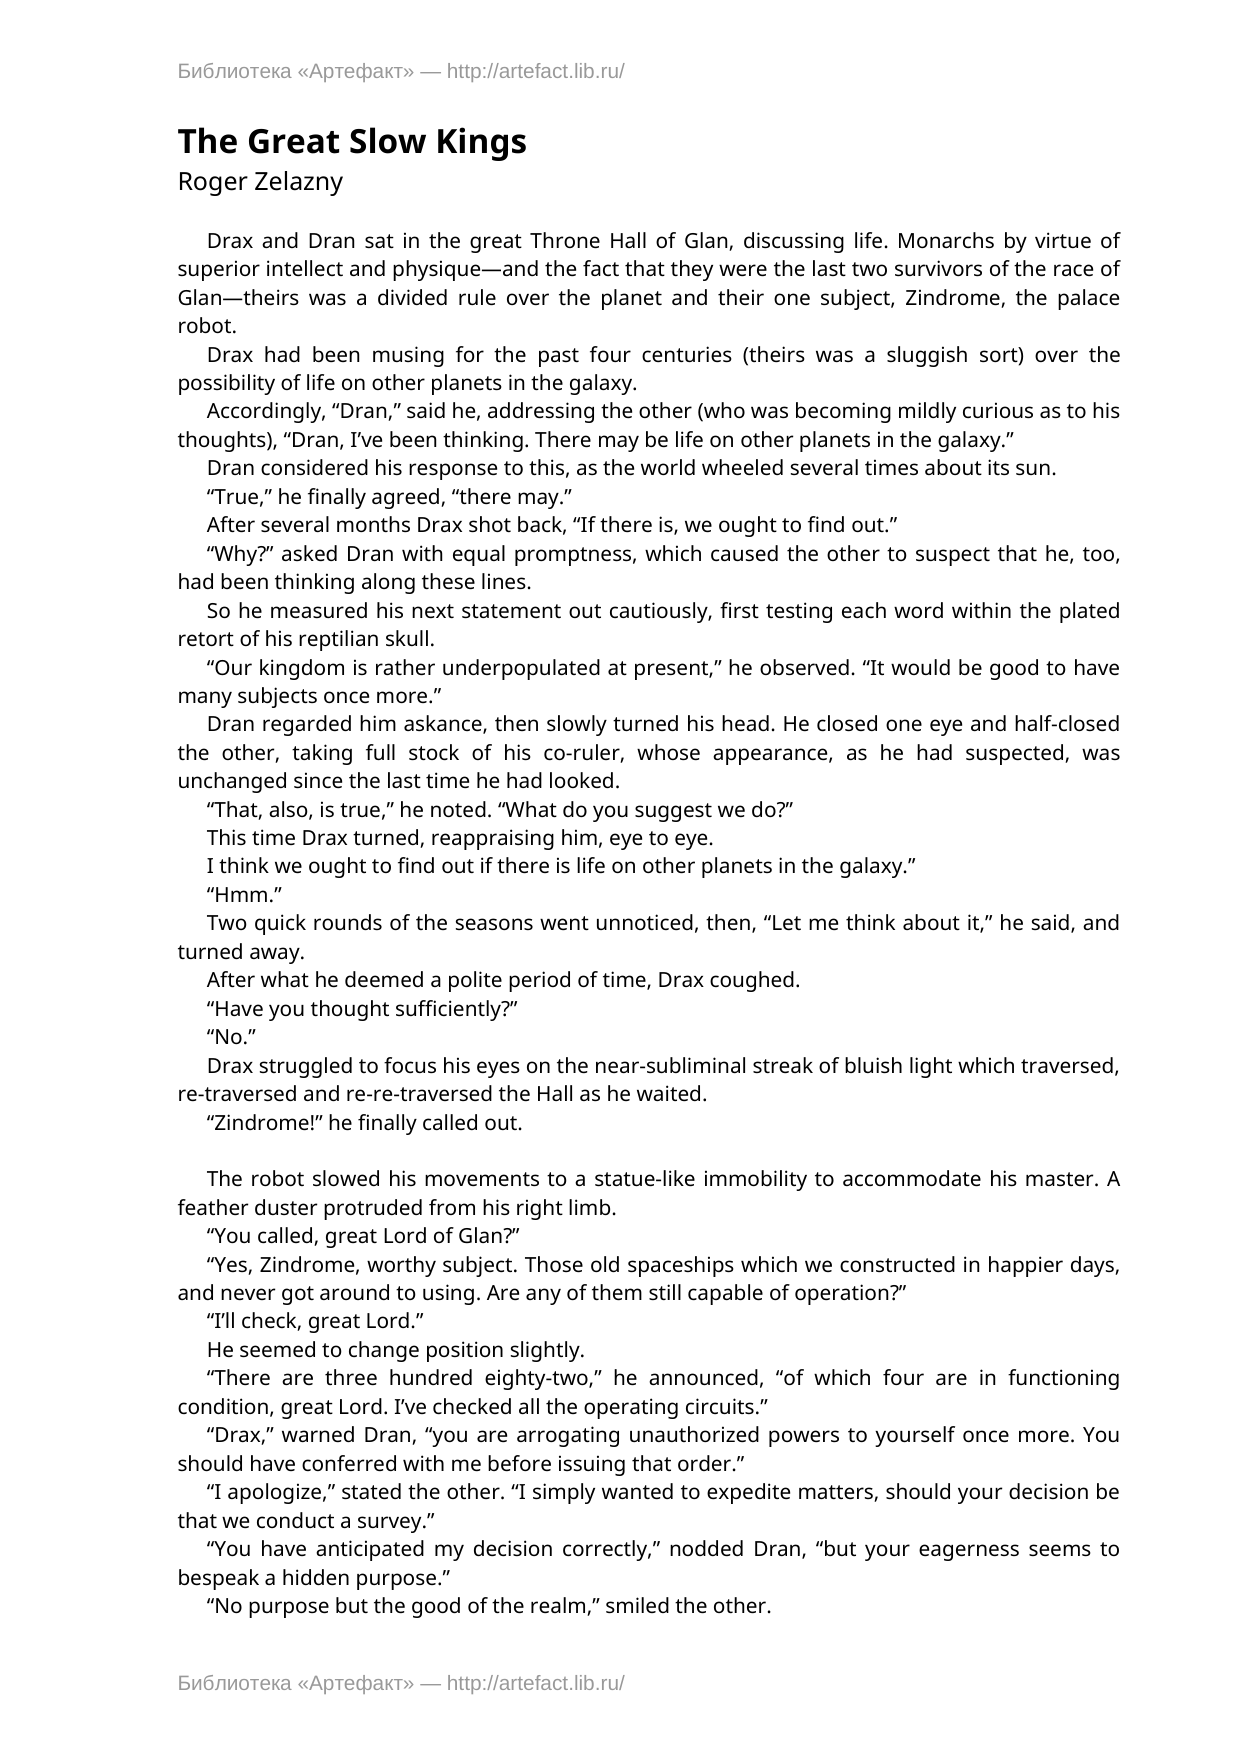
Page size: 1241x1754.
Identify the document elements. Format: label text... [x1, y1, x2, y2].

text “You called, great Lord of Glan?” [177, 1221, 1122, 1250]
text Drax and Dran sat in the great Throne Hall of Glan, discussing life. Monarchs by virtue of superior intellect and physique—and the fact that they were the last two survivors of the race of Glan—theirs was a divided rule over the planet and their one subject, Zindrome, the palace robot. [177, 226, 1122, 340]
text I think we ought to find out if there is life on other planets in the galaxy.” [177, 852, 1122, 880]
text “Drax,” warned Dran, “you are arrogating unauthorized powers to yourself once more. You should have conferred with me before issuing that order.” [177, 1420, 1122, 1477]
text Drax had been musing for the past four centuries (theirs was a sluggish sort) over the possibility of life on other planets in the galaxy. [177, 340, 1122, 397]
text “True,” he finally agreed, “there may.” [177, 482, 1122, 510]
text After what he deemed a polite period of time, Drax coughed. [177, 965, 1122, 994]
text “Our kingdom is rather underpopulated at present,” he observed. “It would be good to have many subjects once more.” [177, 653, 1122, 709]
text So he measured his next statement out cautiously, first testing each word within the plated retort of his reptilian skull. [177, 596, 1122, 653]
text “Zindrome!” he finally called out. [177, 1108, 1122, 1136]
text “Why?” asked Dran with equal promptness, which caused the other to suspect that he, too, had been thinking along these lines. [177, 539, 1122, 596]
text After several months Drax shot back, “If there is, we ought to find out.” [177, 510, 1122, 539]
text “I’ll check, great Lord.” [177, 1307, 1122, 1335]
text “Yes, Zindrome, worthy subject. Those old spaceships which we constructed in happier days, and never got around to using. Are any of them still capable of operation?” [177, 1250, 1122, 1307]
text “No purpose but the good of the realm,” smiled the other. [177, 1591, 1122, 1619]
text The robot slowed his movements to a statue-like immobility to accommodate his master. A feather duster protruded from his right limb. [177, 1164, 1122, 1221]
text “Have you thought sufficiently?” [177, 994, 1122, 1022]
text This time Drax turned, reappraising him, eye to eye. [177, 823, 1122, 852]
text Two quick rounds of the seasons went unnoticed, then, “Let me think about it,” he said, and turned away. [177, 908, 1122, 965]
text Dran considered his response to this, as the world wheeled several times about its sun. [177, 453, 1122, 482]
text He seemed to change position slightly. [177, 1335, 1122, 1363]
text “You have anticipated my decision correctly,” nodded Dran, “but your eagerness seems to bespeak a hidden purpose.” [177, 1534, 1122, 1591]
text “I apologize,” stated the other. “I simply wanted to expedite matters, should your decision be that we conduct a survey.” [177, 1477, 1122, 1534]
text “Hmm.” [177, 880, 1122, 908]
text “There are three hundred eighty-two,” he announced, “of which four are in functioning condition, great Lord. I’ve checked all the operating circuits.” [177, 1363, 1122, 1420]
text “No.” [177, 1022, 1122, 1051]
text Accordingly, “Dran,” said he, addressing the other (who was becoming mildly curious as to his thoughts), “Dran, I’ve been thinking. There may be life on other planets in the galaxy.” [177, 397, 1122, 453]
text Drax struggled to focus his eyes on the near-subliminal streak of bluish light which traversed, re-traversed and re-re-traversed the Hall as he waited. [177, 1051, 1122, 1108]
text Roger Zelazny [177, 163, 1122, 198]
text Dran regarded him askance, then slowly turned his head. He closed one eye and half-closed the other, taking full stock of his co-ruler, whose appearance, as he had suspected, was unchanged since the last time he had looked. [177, 709, 1122, 795]
text “That, also, is true,” he noted. “What do you suggest we do?” [177, 795, 1122, 823]
subtitle The Great Slow Kings [177, 118, 1122, 163]
